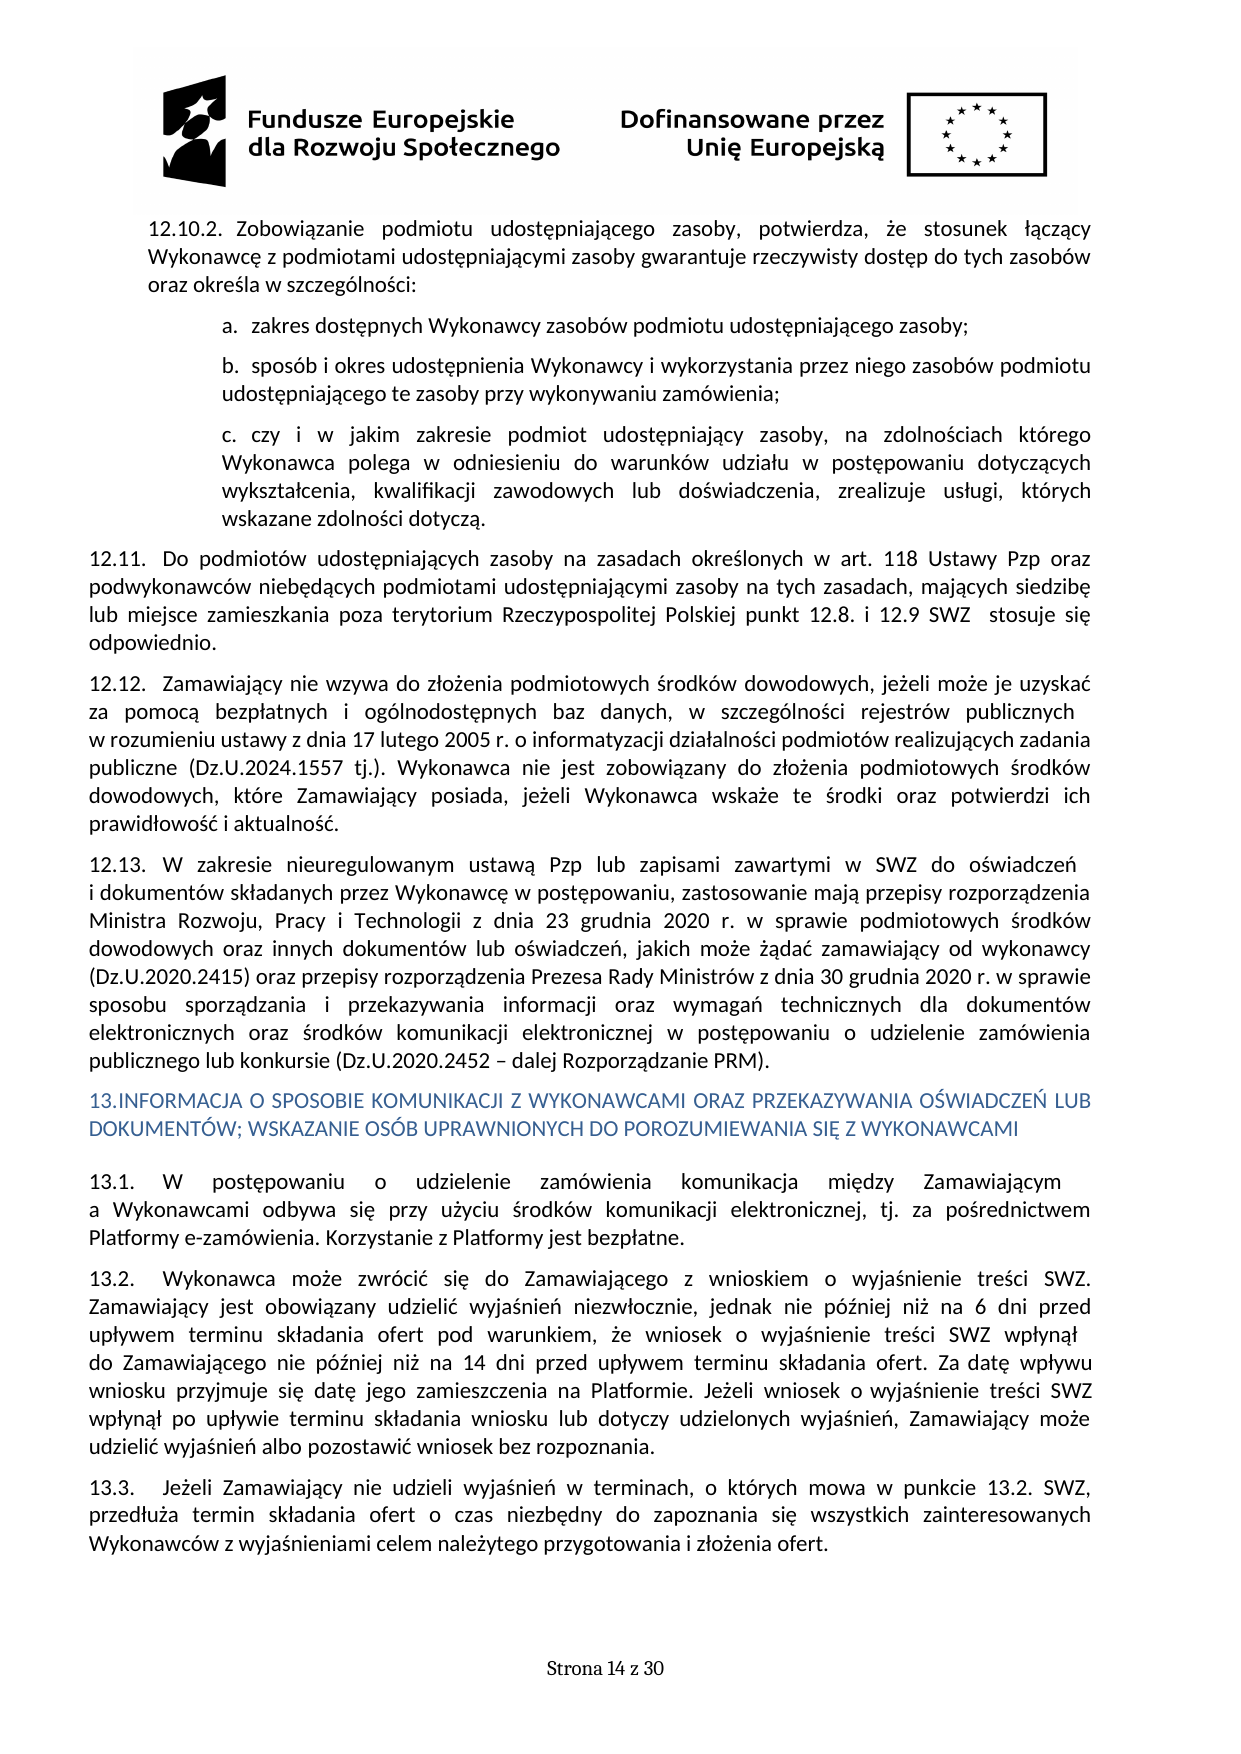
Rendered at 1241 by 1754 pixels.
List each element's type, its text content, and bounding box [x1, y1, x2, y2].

list zakres dostępnych Wykonawcy zasobów podmiotu udostępniającego zasoby; [222, 311, 1093, 339]
list Wykonawca może zwrócić się do Zamawiającego z wnioskiem o wyjaśnienie treści SWZ. Zamawiający jest obowiązany udzielić wyjaśnień niezwłocznie, jednak nie później niż na 6 dni przed upływem terminu składania ofert pod warunkiem, że wniosek o wyjaśnienie treści SWZ wpłynął do Zamawiającego nie później niż na 14 dni przed upływem terminu składania ofert. Za datę wpływu wniosku przyjmuje się datę jego zamieszczenia na Platformie. Jeżeli wniosek o wyjaśnienie treści SWZ wpłynął po upływie terminu składania wniosku lub dotyczy udzielonych wyjaśnień, Zamawiający może udzielić wyjaśnień albo pozostawić wniosek bez rozpoznania. [88, 1264, 1093, 1460]
subtitle INFORMACJA O SPOSOBIE KOMUNIKACJI Z WYKONAWCAMI ORAZ PRZEKAZYWANIA OŚWIADCZEŃ LUB DOKUMENTÓW; WSKAZANIE OSÓB UPRAWNIONYCH DO POROZUMIEWANIA SIĘ Z WYKONAWCAMI [88, 1086, 1093, 1142]
list sposób i okres udostępnienia Wykonawcy i wykorzystania przez niego zasobów podmiotu udostępniającego te zasoby przy wykonywaniu zamówienia; [222, 351, 1093, 407]
list Zamawiający nie wzywa do złożenia podmiotowych środków dowodowych, jeżeli może je uzyskać za pomocą bezpłatnych i ogólnodostępnych baz danych, w szczególności rejestrów publicznych w rozumieniu ustawy z dnia 17 lutego 2005 r. o informatyzacji działalności podmiotów realizujących zadania publiczne (Dz.U.2024.1557 tj.). Wykonawca nie jest zobowiązany do złożenia podmiotowych środków dowodowych, które Zamawiający posiada, jeżeli Wykonawca wskaże te środki oraz potwierdzi ich prawidłowość i aktualność. [88, 669, 1093, 837]
list Jeżeli Zamawiający nie udzieli wyjaśnień w terminach, o których mowa w punkcie 13.2. SWZ, przedłuża termin składania ofert o czas niezbędny do zapoznania się wszystkich zainteresowanych Wykonawców z wyjaśnieniami celem należytego przygotowania i złożenia ofert. [88, 1473, 1093, 1557]
list W postępowaniu o udzielenie zamówienia komunikacja między Zamawiającym a Wykonawcami odbywa się przy użyciu środków komunikacji elektronicznej, tj. za pośrednictwem Platformy e-zamówienia. Korzystanie z Platformy jest bezpłatne. [88, 1167, 1093, 1251]
list Do podmiotów udostępniających zasoby na zasadach określonych w art. 118 Ustawy Pzp oraz podwykonawców niebędących podmiotami udostępniającymi zasoby na tych zasadach, mających siedzibę lub miejsce zamieszkania poza terytorium Rzeczypospolitej Polskiej punkt 12.8. i 12.9 SWZ stosuje się odpowiednio. [88, 544, 1093, 657]
list Zobowiązanie podmiotu udostępniającego zasoby, potwierdza, że stosunek łączący Wykonawcę z podmiotami udostępniającymi zasoby gwarantuje rzeczywisty dostęp do tych zasobów oraz określa w szczególności: [148, 214, 1093, 298]
list czy i w jakim zakresie podmiot udostępniający zasoby, na zdolnościach którego Wykonawca polega w odniesieniu do warunków udziału w postępowaniu dotyczących wykształcenia, kwalifikacji zawodowych lub doświadczenia, zrealizuje usługi, których wskazane zdolności dotyczą. [222, 420, 1093, 532]
picture [132, 47, 1078, 215]
list W zakresie nieuregulowanym ustawą Pzp lub zapisami zawartymi w SWZ do oświadczeń i dokumentów składanych przez Wykonawcę w postępowaniu, zastosowanie mają przepisy rozporządzenia Ministra Rozwoju, Pracy i Technologii z dnia 23 grudnia 2020 r. w sprawie podmiotowych środków dowodowych oraz innych dokumentów lub oświadczeń, jakich może żądać zamawiający od wykonawcy (Dz.U.2020.2415) oraz przepisy rozporządzenia Prezesa Rady Ministrów z dnia 30 grudnia 2020 r. w sprawie sposobu sporządzania i przekazywania informacji oraz wymagań technicznych dla dokumentów elektronicznych oraz środków komunikacji elektronicznej w postępowaniu o udzielenie zamówienia publicznego lub konkursie (Dz.U.2020.2452 – dalej Rozporządzanie PRM). [88, 850, 1093, 1074]
